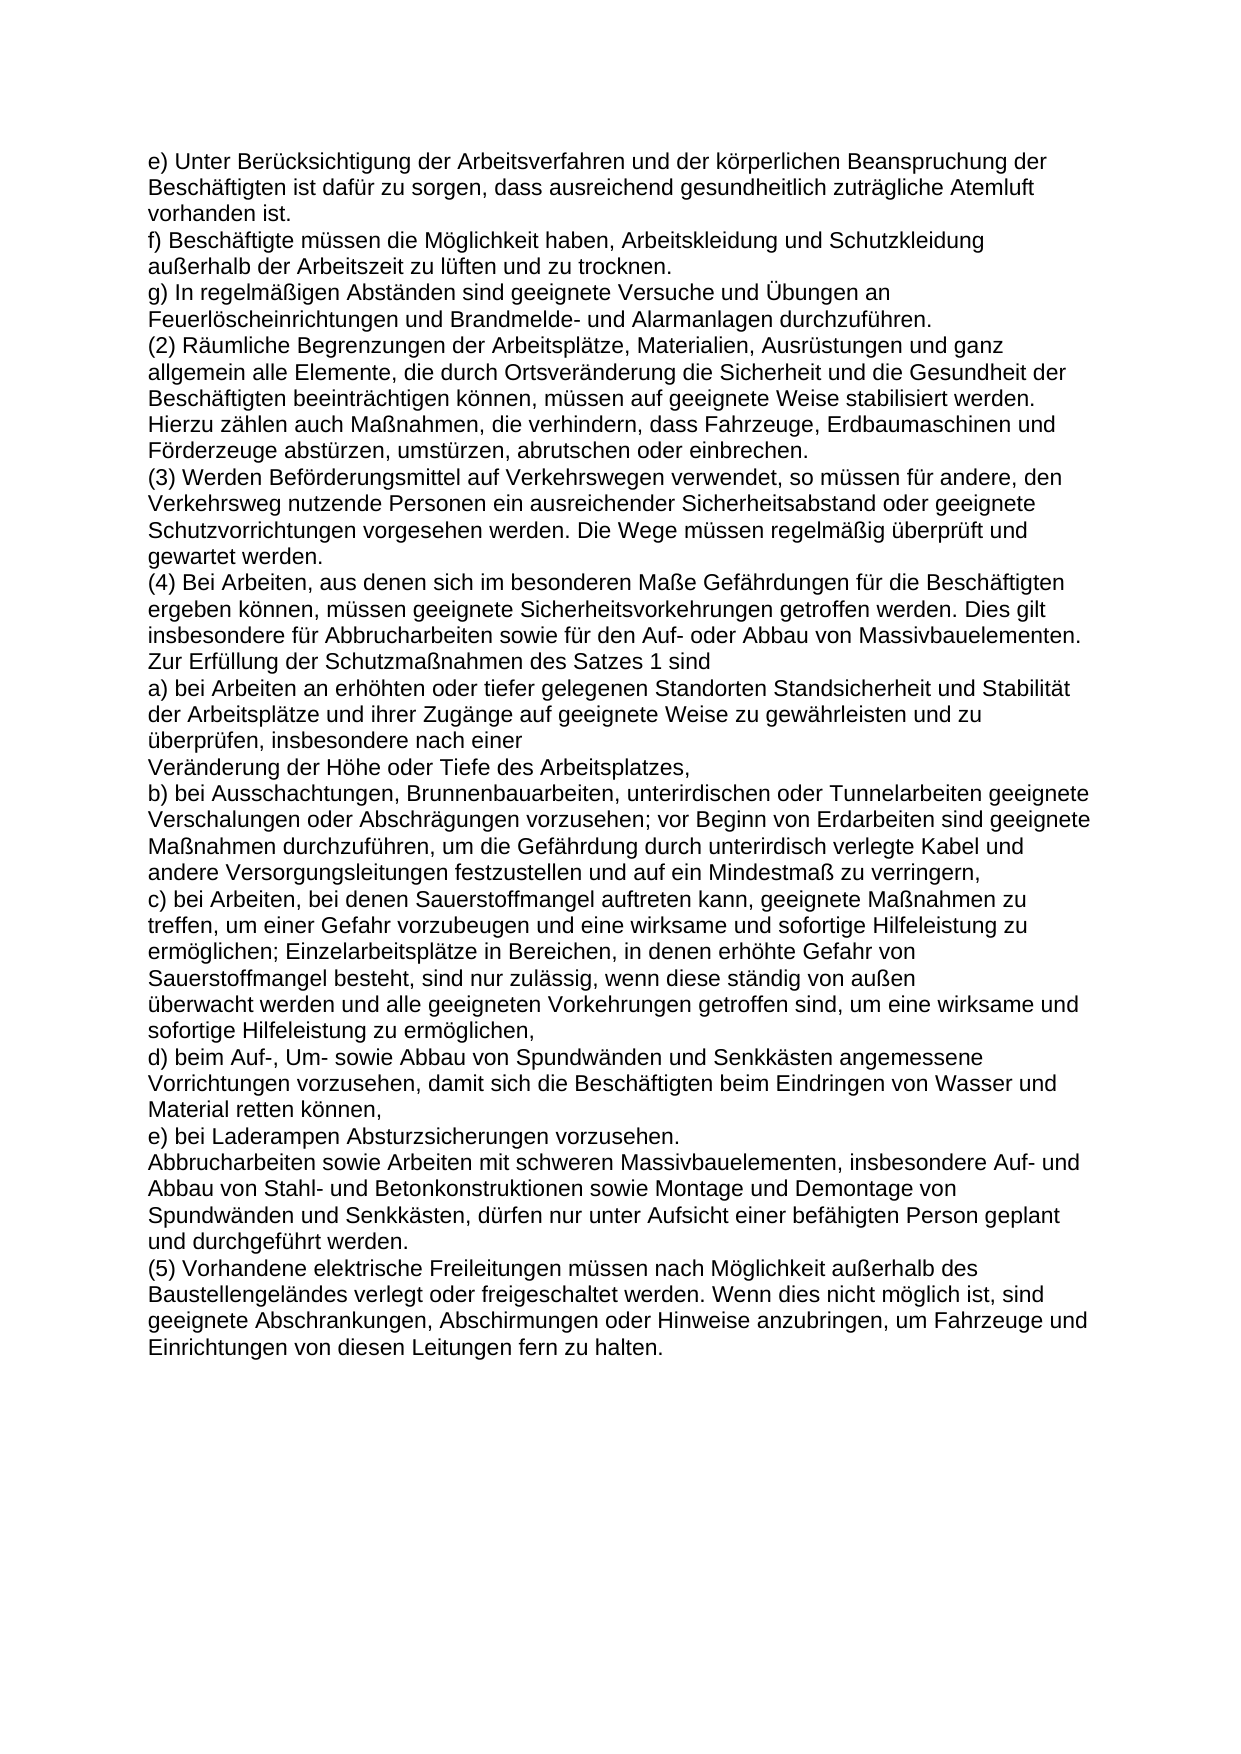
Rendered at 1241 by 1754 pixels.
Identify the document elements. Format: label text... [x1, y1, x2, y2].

text Veränderung der Höhe oder Tiefe des Arbeitsplatzes, [148, 754, 1093, 780]
text e) Unter Berücksichtigung der Arbeitsverfahren und der körperlichen Beanspruchung der Beschäftigten ist dafür zu sorgen, dass ausreichend gesundheitlich zuträgliche Atemluft vorhanden ist. [148, 148, 1093, 227]
text (3) Werden Beförderungsmittel auf Verkehrswegen verwendet, so müssen für andere, den Verkehrsweg nutzende Personen ein ausreichender Sicherheitsabstand oder geeignete Schutzvorrichtungen vorgesehen werden. Die Wege müssen regelmäßig überprüft und gewartet werden. [148, 464, 1093, 569]
text (2) Räumliche Begrenzungen der Arbeitsplätze, Materialien, Ausrüstungen und ganz allgemein alle Elemente, die durch Ortsveränderung die Sicherheit und die Gesundheit der Beschäftigten beeinträchtigen können, müssen auf geeignete Weise stabilisiert werden. Hierzu zählen auch Maßnahmen, die verhindern, dass Fahrzeuge, Erdbaumaschinen und Förderzeuge abstürzen, umstürzen, abrutschen oder einbrechen. [148, 332, 1093, 464]
text überwacht werden und alle geeigneten Vorkehrungen getroffen sind, um eine wirksame und sofortige Hilfeleistung zu ermöglichen, [148, 991, 1093, 1044]
text f) Beschäftigte müssen die Möglichkeit haben, Arbeitskleidung und Schutzkleidung außerhalb der Arbeitszeit zu lüften und zu trocknen. [148, 227, 1093, 279]
text a) bei Arbeiten an erhöhten oder tiefer gelegenen Standorten Standsicherheit und Stabilität der Arbeitsplätze und ihrer Zugänge auf geeignete Weise zu gewährleisten und zu überprüfen, insbesondere nach einer [148, 675, 1093, 754]
text (5) Vorhandene elektrische Freileitungen müssen nach Möglichkeit außerhalb des Baustellengeländes verlegt oder freigeschaltet werden. Wenn dies nicht möglich ist, sind geeignete Abschrankungen, Abschirmungen oder Hinweise anzubringen, um Fahrzeuge und Einrichtungen von diesen Leitungen fern zu halten. [148, 1254, 1093, 1360]
text c) bei Arbeiten, bei denen Sauerstoffmangel auftreten kann, geeignete Maßnahmen zu treffen, um einer Gefahr vorzubeugen und eine wirksame und sofortige Hilfeleistung zu ermöglichen; Einzelarbeitsplätze in Bereichen, in denen erhöhte Gefahr von Sauerstoffmangel besteht, sind nur zulässig, wenn diese ständig von außen [148, 886, 1093, 991]
text d) beim Auf-, Um- sowie Abbau von Spundwänden und Senkkästen angemessene Vorrichtungen vorzusehen, damit sich die Beschäftigten beim Eindringen von Wasser und Material retten können, [148, 1044, 1093, 1123]
text b) bei Ausschachtungen, Brunnenbauarbeiten, unterirdischen oder Tunnelarbeiten geeignete Verschalungen oder Abschrägungen vorzusehen; vor Beginn von Erdarbeiten sind geeignete Maßnahmen durchzuführen, um die Gefährdung durch unterirdisch verlegte Kabel und andere Versorgungsleitungen festzustellen und auf ein Mindestmaß zu verringern, [148, 780, 1093, 886]
text (4) Bei Arbeiten, aus denen sich im besonderen Maße Gefährdungen für die Beschäftigten ergeben können, müssen geeignete Sicherheitsvorkehrungen getroffen werden. Dies gilt insbesondere für Abbrucharbeiten sowie für den Auf- oder Abbau von Massivbauelementen. Zur Erfüllung der Schutzmaßnahmen des Satzes 1 sind [148, 569, 1093, 675]
text g) In regelmäßigen Abständen sind geeignete Versuche und Übungen an Feuerlöscheinrichtungen und Brandmelde- und Alarmanlagen durchzuführen. [148, 279, 1093, 332]
text Abbrucharbeiten sowie Arbeiten mit schweren Massivbauelementen, insbesondere Auf- und Abbau von Stahl- und Betonkonstruktionen sowie Montage und Demontage von Spundwänden und Senkkästen, dürfen nur unter Aufsicht einer befähigten Person geplant und durchgeführt werden. [148, 1149, 1093, 1254]
text e) bei Laderampen Absturzsicherungen vorzusehen. [148, 1123, 1093, 1149]
